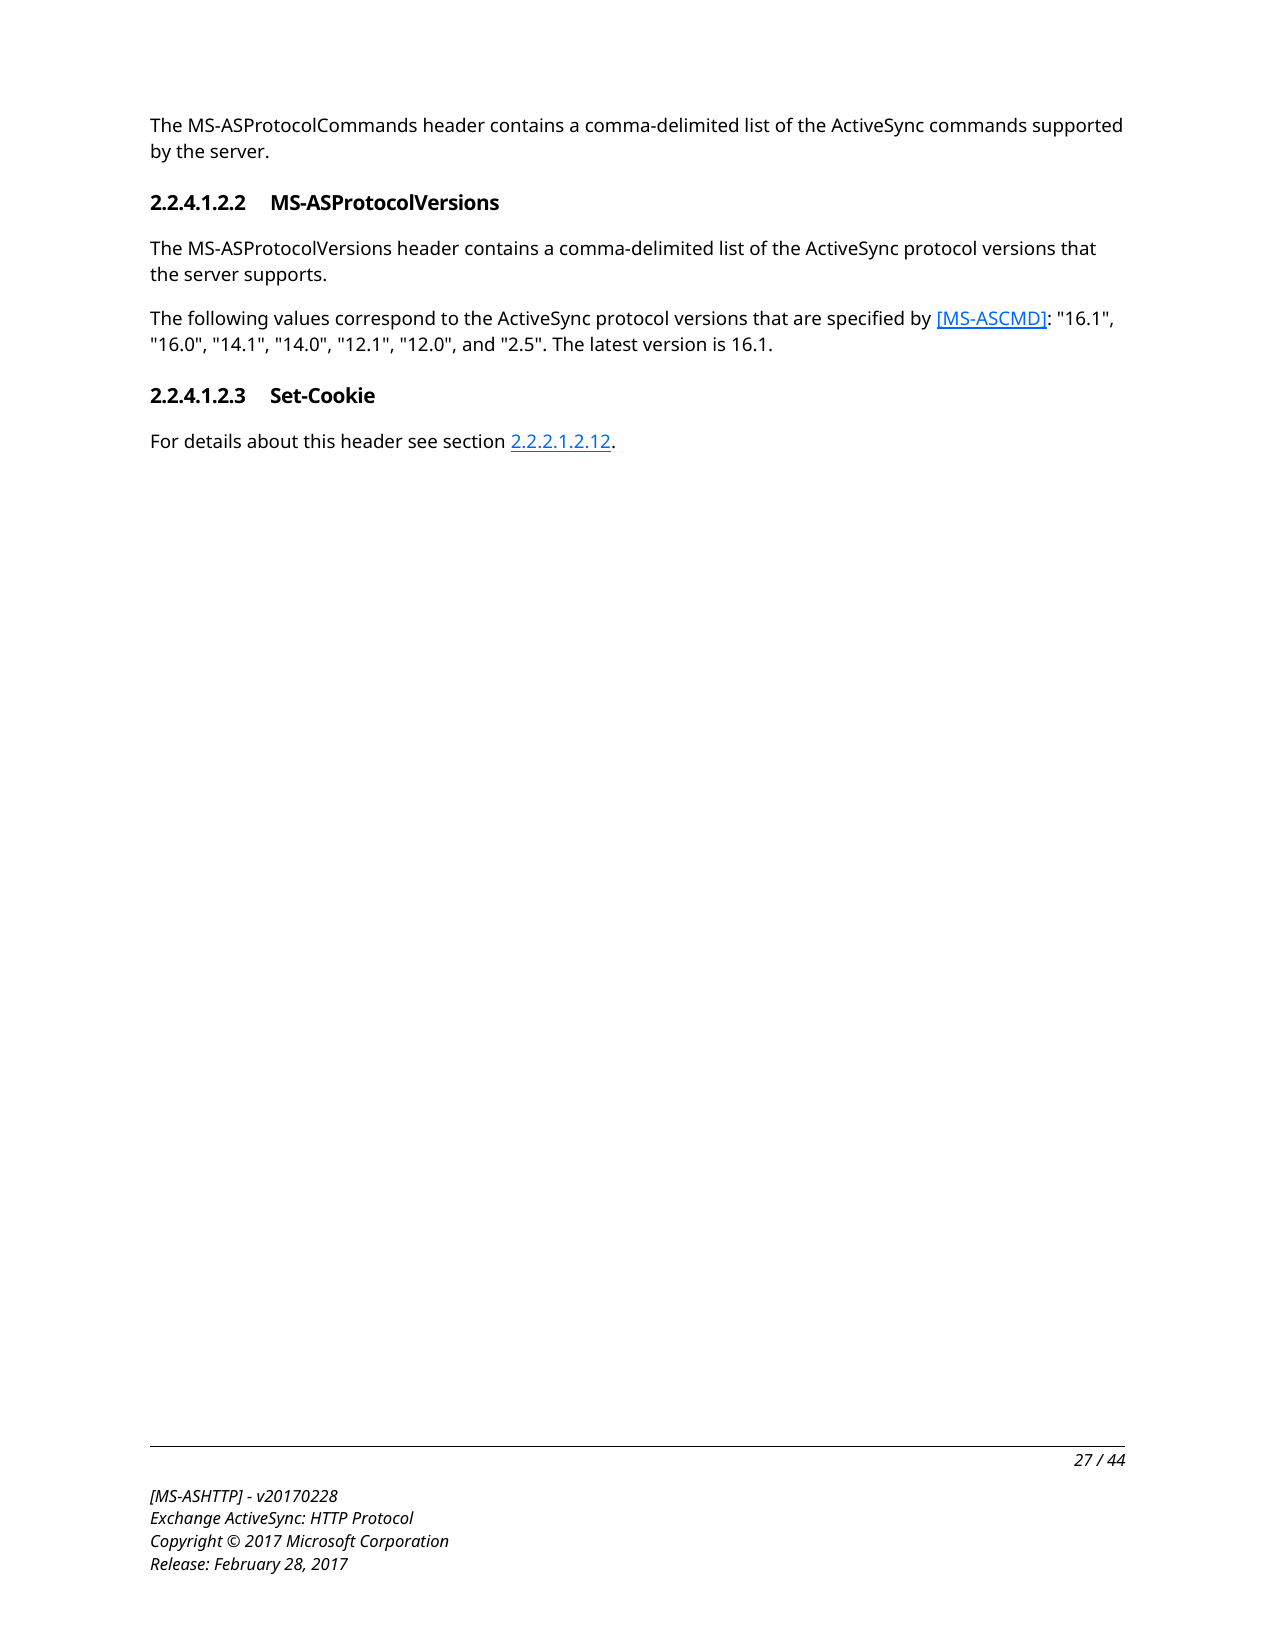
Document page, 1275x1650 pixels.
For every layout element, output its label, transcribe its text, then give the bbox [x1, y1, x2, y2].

subtitle MS-ASProtocolVersions [150, 188, 1125, 217]
text The following values correspond to the ActiveSync protocol versions that are specified by [MS-ASCMD]: "16.1", "16.0", "14.1", "14.0", "12.1", "12.0", and "2.5". The latest version is 16.1. [150, 306, 1125, 357]
text For details about this header see section 2.2.2.1.2.12. [150, 429, 1125, 454]
text The MS-ASProtocolCommands header contains a comma-delimited list of the ActiveSync commands supported by the server. [150, 112, 1125, 163]
subtitle Set-Cookie [150, 382, 1125, 410]
text The MS-ASProtocolVersions header contains a comma-delimited list of the ActiveSync protocol versions that the server supports. [150, 236, 1125, 287]
